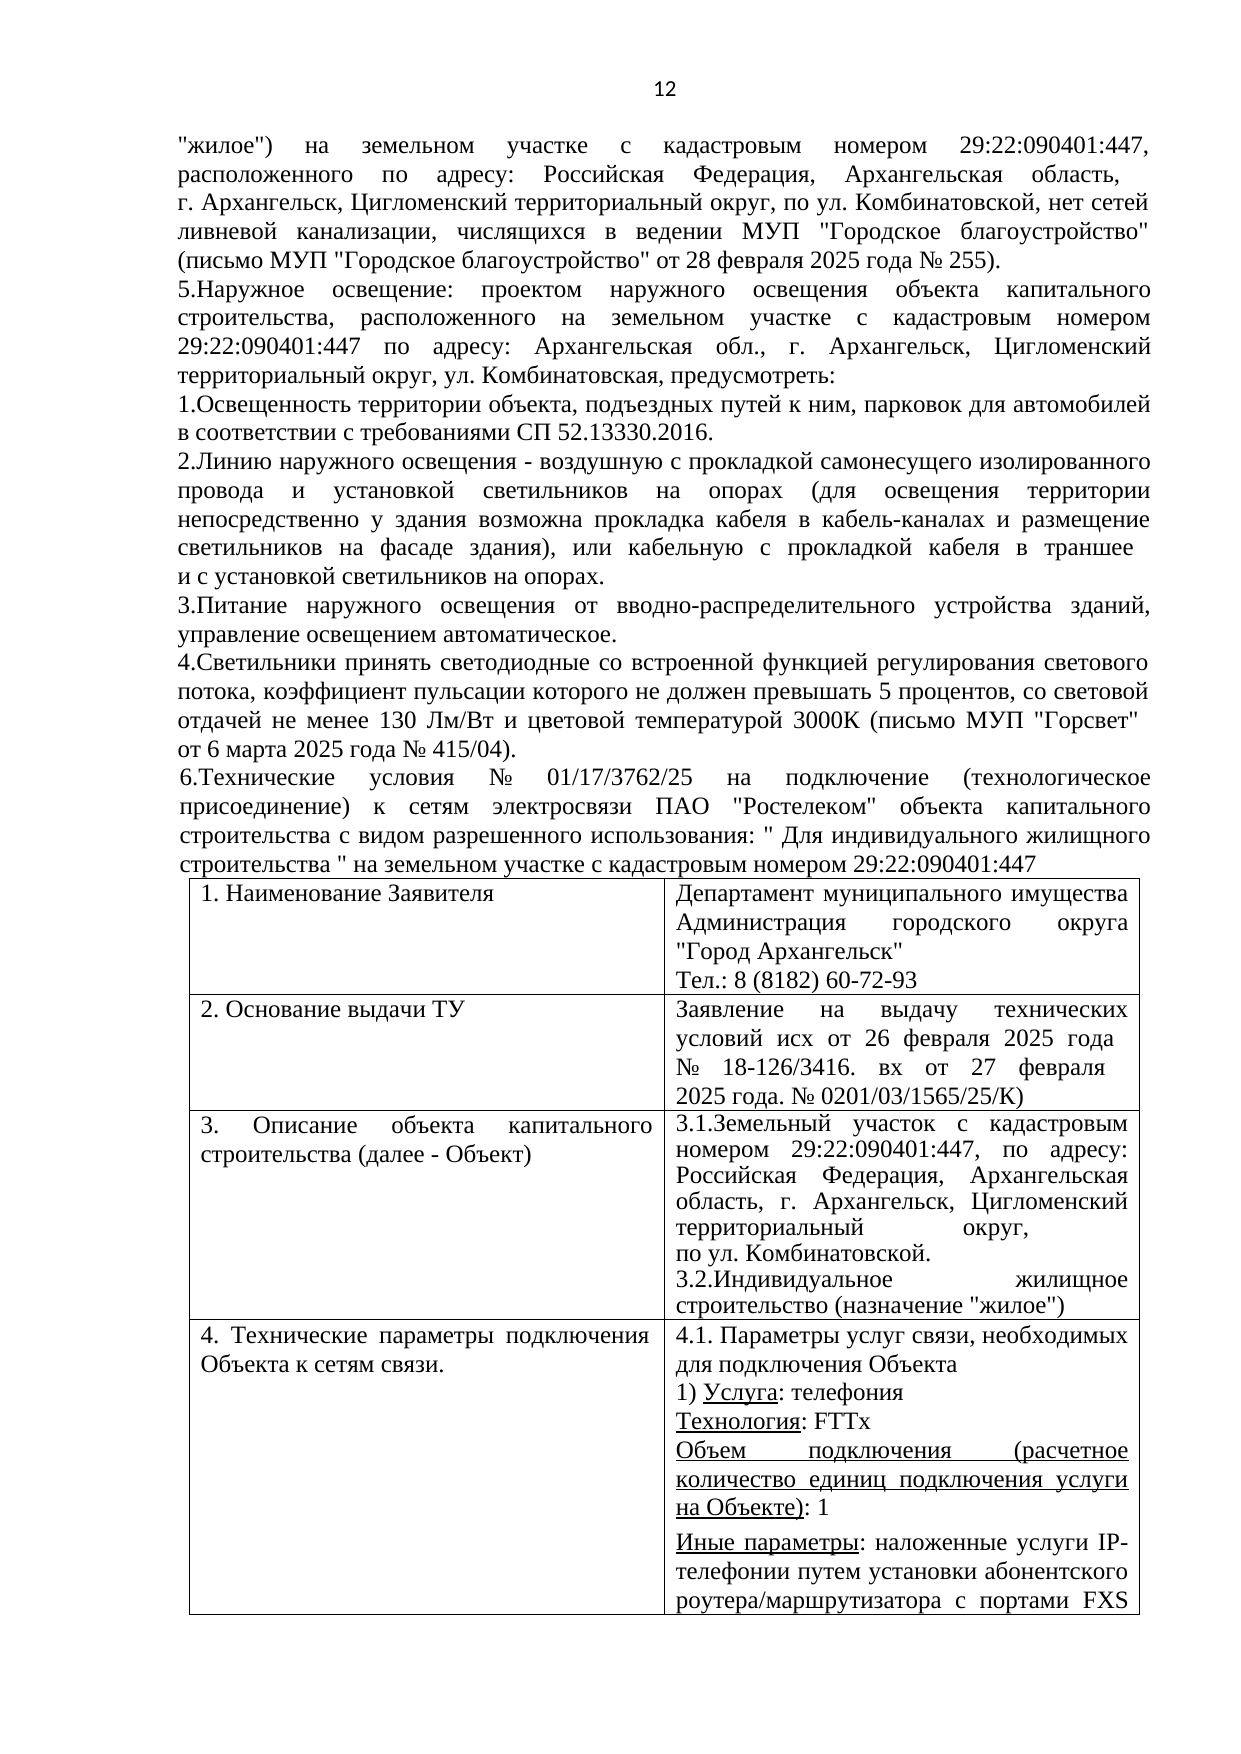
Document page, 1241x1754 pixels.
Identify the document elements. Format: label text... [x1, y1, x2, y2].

text 3.Питание наружного освещения от вводно-распределительного устройства зданий, управление освещением автоматическое. [177, 590, 1152, 647]
text 4.Светильники принять светодиодные со встроенной функцией регулирования светового потока, коэффициент пульсации которого не должен превышать 5 процентов, со световой отдачей не менее 130 Лм/Вт и цветовой температурой 3000К (письмо МУП "Горсвет" от 6 марта 2025 года № 415/04). [177, 647, 1149, 762]
text 5.Наружное освещение: проектом наружного освещения объекта капитального строительства, расположенного на земельном участке с кадастровым номером 29:22:090401:447 по адресу: Архангельская обл., г. Архангельск, Цигломенский территориальный округ, ул. Комбинатовская, предусмотреть: [177, 274, 1152, 389]
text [177, 130, 1149, 274]
table_cell 2. Основание выдачи ТУ [190, 995, 664, 1109]
table_cell 3. Описание объекта капитального строительства (далее - Объект) [190, 1111, 664, 1319]
text 1.Освещенность территории объекта, подъездных путей к ним, парковок для автомобилей в соответствии с требованиями СП 52.13330.2016. [177, 389, 1152, 446]
table_cell Заявление на выдачу технических условий исх от 26 февраля 2025 года № 18-126/3416. вх от 27 февраля 2025 года. № 0201/03/1565/25/К) [665, 995, 1139, 1109]
text 6.Технические условия № 01/17/3762/25 на подключение (технологическое присоединение) к сетям электросвязи ПАО "Ростелеком" объекта капитального строительства с видом разрешенного использования: " Для индивидуального жилищного строительства " на земельном участке с кадастровым номером 29:22:090401:447 [179, 762, 1152, 877]
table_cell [190, 1320, 664, 1614]
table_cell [665, 1320, 1139, 1614]
table_cell 3.1.Земельный участок с кадастровым номером 29:22:090401:447, по адресу: Российская Федерация, Архангельская область, г. Архангельск, Цигломенский территориальный округ, по ул. Комбинатовской. 3.2.Индивидуальное жилищное строительство (назначение "жилое") [665, 1111, 1139, 1319]
text 2.Линию наружного освещения - воздушную с прокладкой самонесущего изолированного провода и установкой светильников на опорах (для освещения территории непосредственно у здания возможна прокладка кабеля в кабель-каналах и размещение светильников на фасаде здания), или кабельную с прокладкой кабеля в траншее и с установкой светильников на опорах. [177, 446, 1152, 590]
table_header 1. Наименование Заявителя [190, 879, 664, 993]
table_header Департамент муниципального имущества Администрация городского округа "Город Архангельск" Тел.: 8 (8182) 60-72-93 [665, 879, 1139, 993]
